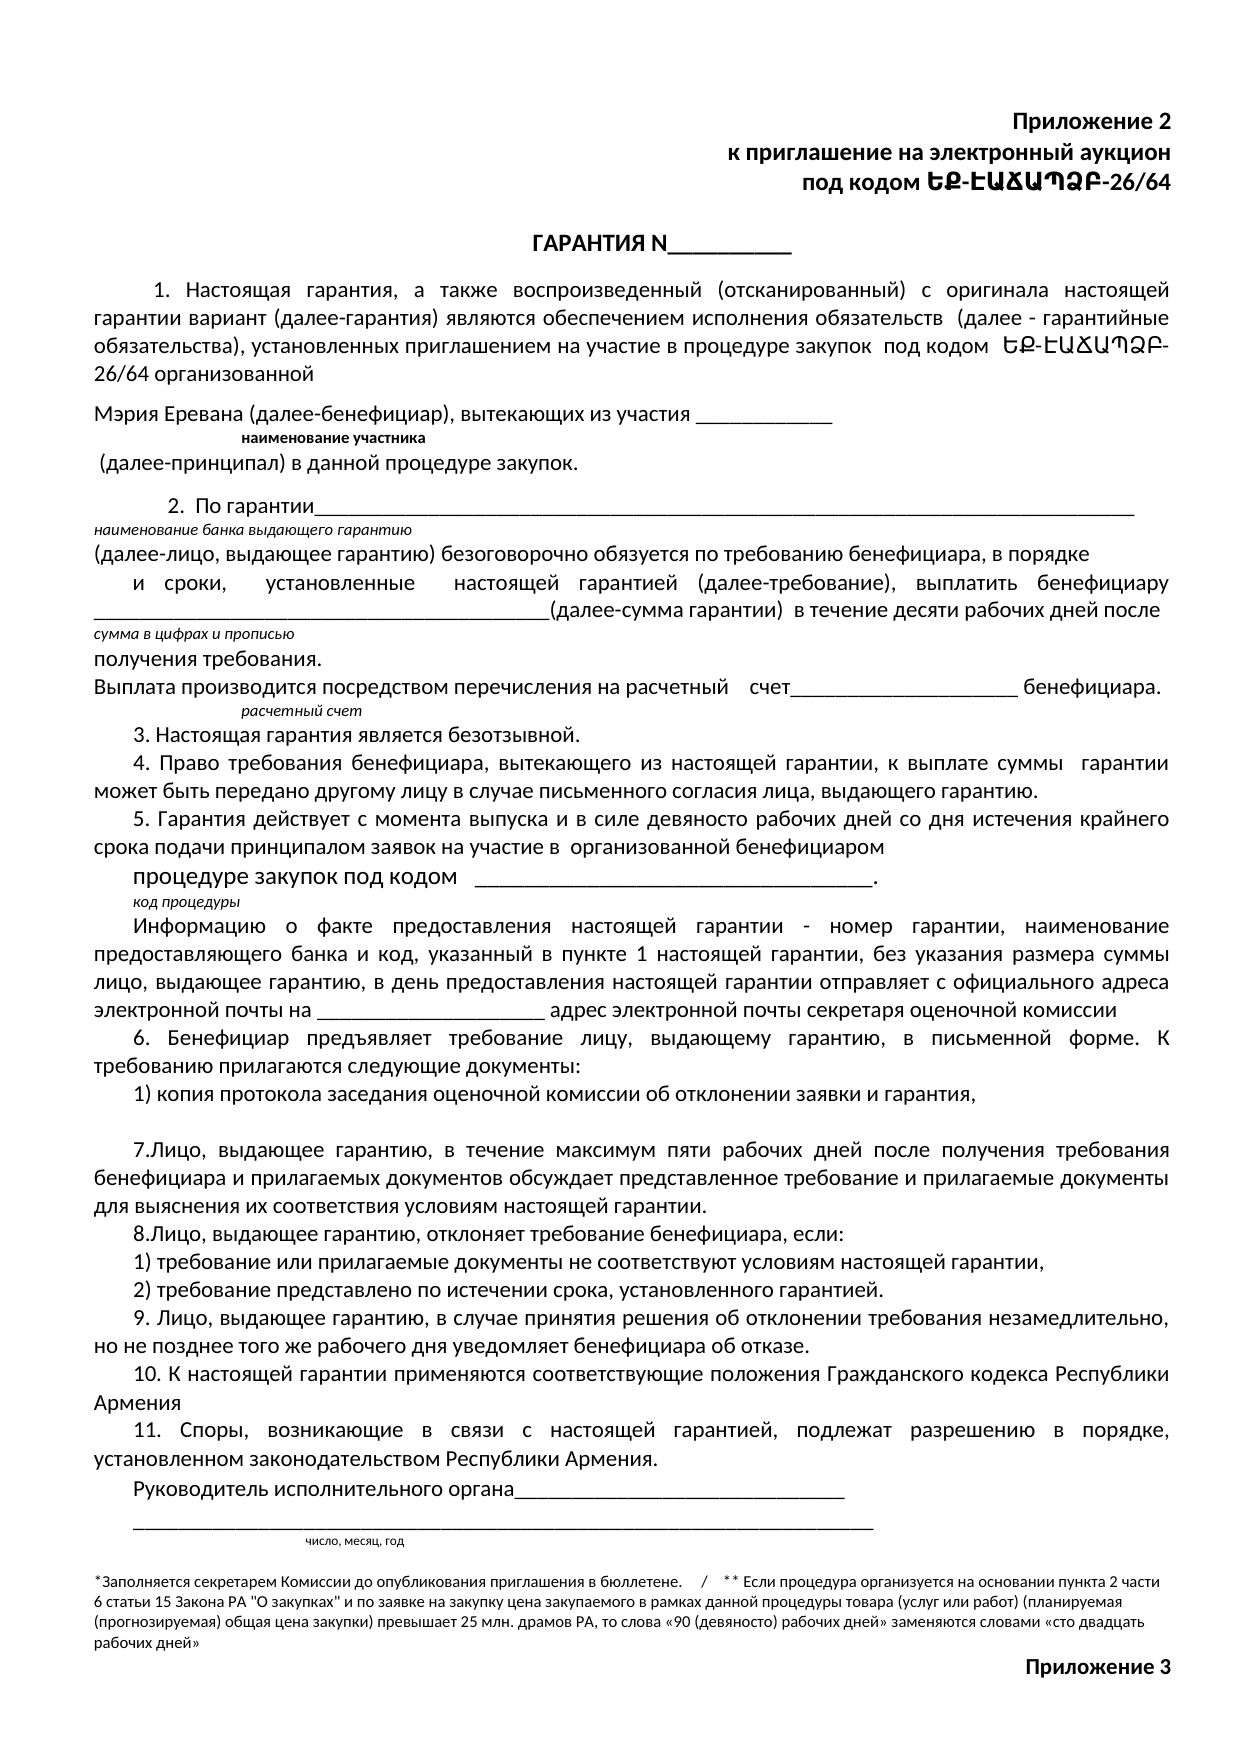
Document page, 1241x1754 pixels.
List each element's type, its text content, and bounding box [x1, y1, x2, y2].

text расчетный счет [94, 700, 1171, 720]
text 3. Настоящая гарантия является безотзывной. [94, 720, 1171, 748]
text наименование участника [94, 428, 1171, 448]
text 1. Настоящая гарантия, а также воспроизведенный (отсканированный) с оригинала настоящей гарантии вариант (далее-гарантия) являются обеспечением исполнения обязательств (далее - гарантийные обязательства), установленных приглашением на участие в процедуре закупок под кодом ԵՔ-ԷԱՃԱՊՁԲ-26/64 организованной [94, 275, 1171, 387]
text под кодом ԵՔ-ԷԱՃԱՊՁԲ-26/64 [94, 167, 1171, 197]
text процедуре закупок под кодом ________________________________. [94, 860, 1171, 891]
text 2. По гарантии________________________________________________________________________ [94, 491, 1171, 519]
text Выплата производится посредством перечисления на расчетный счет____________________ бенефициара. [94, 672, 1171, 700]
text Руководитель исполнительного органа_____________________________ [94, 1474, 1171, 1502]
text Информацию о факте предоставления настоящей гарантии - номер гарантии, наименование предоставляющего банка и код, указанный в пункте 1 настоящей гарантии, без указания размера суммы лицо, выдающее гарантию, в день предоставления настоящей гарантии отправляет с официального адреса электронной почты на ____________________ адрес электронной почты секретаря оценочной комиссии [94, 911, 1171, 1023]
text 6. Бенефициар предъявляет требование лицу, выдающему гарантию, в письменной форме. К требованию прилагаются следующие документы: [94, 1023, 1171, 1079]
text 7.Лицо, выдающее гарантию, в течение максимум пяти рабочих дней после получения требования бенефициара и прилагаемых документов обсуждает представленное требование и прилагаемые документы для выяснения их соответствия условиям настоящей гарантии. [94, 1135, 1171, 1219]
text 9. Лицо, выдающее гарантию, в случае принятия решения об отклонении требования незамедлительно, но не позднее того же рабочего дня уведомляет бенефициара об отказе. [94, 1303, 1171, 1359]
text Приложение 2 [94, 106, 1171, 136]
text (далее-принципал) в данной процедуре закупок. [94, 448, 1171, 476]
text к приглашение на электронный аукцион [94, 136, 1171, 167]
text 10. К настоящей гарантии применяются соответствующие положения Гражданского кодекса Республики Армения [94, 1359, 1171, 1416]
text число, месяц, год [94, 1533, 1171, 1561]
text получения требования. [94, 644, 1171, 672]
text 8.Лицо, выдающее гарантию, отклоняет требование бенефициара, если: [94, 1219, 1171, 1247]
text 1) копия протокола заседания оценочной комиссии об отклонении заявки и гарантия, [94, 1079, 1171, 1107]
text ГАРАНТИЯ N__________ [94, 228, 1171, 258]
text 2) требование представлено по истечении срока, установленного гарантией. [94, 1276, 1171, 1303]
text код процедуры [94, 891, 1171, 911]
text _________________________________________________________________ [94, 1505, 1171, 1533]
text 11. Споры, возникающие в связи с настоящей гарантией, подлежат разрешению в порядке, установленном законодательством Республики Армения. [94, 1416, 1171, 1472]
text 4. Право требования бенефициара, вытекающего из настоящей гарантии, к выплате суммы гарантии может быть передано другому лицу в случае письменного согласия лица, выдающего гарантию. [94, 748, 1171, 804]
text 5. Гарантия действует с момента выпуска и в силе девяносто рабочих дней со дня истечения крайнего срока подачи принципалом заявок на участие в организованной бенефициаром [94, 804, 1171, 860]
text сумма в цифрах и прописью [94, 624, 1171, 644]
text и сроки, установленные настоящей гарантией (далее-требование), выплатить бенефициару ________________________________________(далее-сумма гарантии) в течение десяти рабочих дней после [94, 568, 1171, 624]
text Приложение 3 [94, 1652, 1171, 1680]
text (далее-лицо, выдающее гарантию) безоговорочно обязуется по требованию бенефициара, в порядке [94, 539, 1171, 568]
text *Заполняется секретарем Комиссии до опубликования приглашения в бюллетене. / ** Eсли процедура организуется на основании пункта 2 части 6 статьи 15 Закона РА "О закупках" и по заявке на закупку цена закупаемого в рамках данной процедуры товара (услуг или работ) (планируемая (прогнозируемая) общая цена закупки) превышает 25 млн. драмов РА, то слова «90 (девяносто) рабочих дней» заменяются словами «сто двадцать рабочих дней» [94, 1571, 1171, 1652]
text 1) требование или прилагаемые документы не соответствуют условиям настоящей гарантии, [94, 1247, 1171, 1276]
text наименование банка выдающего гарантию [94, 519, 1171, 539]
text Мэрия Еревана (далее-бенефициар), вытекающих из участия ____________ [94, 399, 1171, 428]
